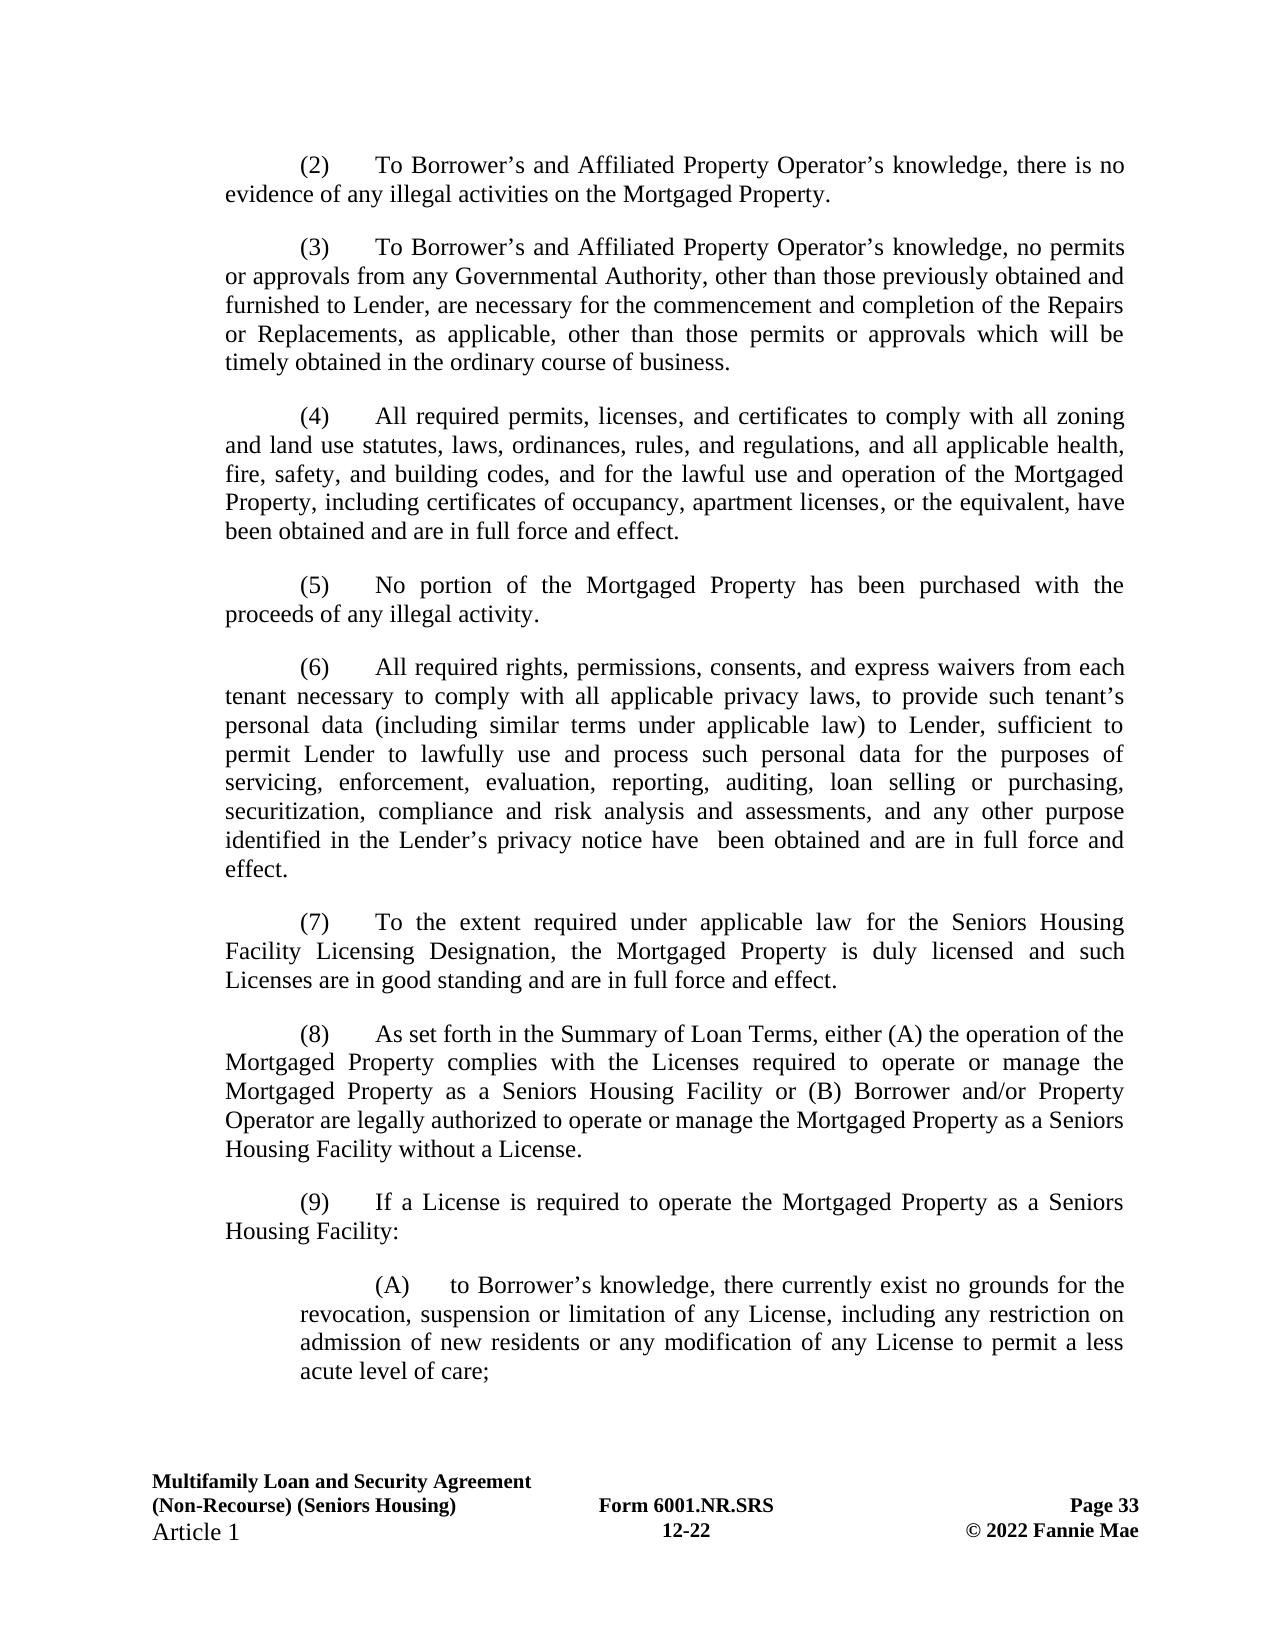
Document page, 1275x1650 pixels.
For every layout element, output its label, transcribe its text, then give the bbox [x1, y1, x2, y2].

subtitle To Borrower’s and Affiliated Property Operator’s knowledge, no permits or approvals from any Governmental Authority, other than those previously obtained and furnished to Lender, are necessary for the commencement and completion of the Repairs or Replacements, as applicable, other than those permits or approvals which will be timely obtained in the ordinary course of business. [225, 232, 1125, 376]
subtitle To the extent required under applicable law for the Seniors Housing Facility Licensing Designation, the Mortgaged Property is duly licensed and such Licenses are in good standing and are in full force and effect. [225, 907, 1125, 994]
subtitle If a License is required to operate the Mortgaged Property as a Seniors Housing Facility: [225, 1187, 1125, 1245]
subtitle to Borrower’s knowledge, there currently exist no grounds for the revocation, suspension or limitation of any License, including any restriction on admission of new residents or any modification of any License to permit a less acute level of care; [300, 1270, 1125, 1385]
subtitle All required permits, licenses, and certificates to comply with all zoning and land use statutes, laws, ordinances, rules, and regulations, and all applicable health, fire, safety, and building codes, and for the lawful use and operation of the Mortgaged Property, including certificates of occupancy, apartment licenses, or the equivalent, have been obtained and are in full force and effect. [225, 401, 1125, 545]
subtitle As set forth in the Summary of Loan Terms, either (A) the operation of the Mortgaged Property complies with the Licenses required to operate or manage the Mortgaged Property as a Seniors Housing Facility or (B) Borrower and/or Property Operator are legally authorized to operate or manage the Mortgaged Property as a Seniors Housing Facility without a License. [225, 1019, 1125, 1162]
subtitle To Borrower’s and Affiliated Property Operator’s knowledge, there is no evidence of any illegal activities on the Mortgaged Property. [225, 150, 1125, 207]
subtitle All required rights, permissions, consents, and express waivers from each tenant necessary to comply with all applicable privacy laws, to provide such tenant’s personal data (including similar terms under applicable law) to Lender, sufficient to permit Lender to lawfully use and process such personal data for the purposes of servicing, enforcement, evaluation, reporting, auditing, loan selling or purchasing, securitization, compliance and risk analysis and assessments, and any other purpose identified in the Lender’s privacy notice have been obtained and are in full force and effect. [225, 652, 1125, 882]
subtitle No portion of the Mortgaged Property has been purchased with the proceeds of any illegal activity. [225, 570, 1125, 627]
